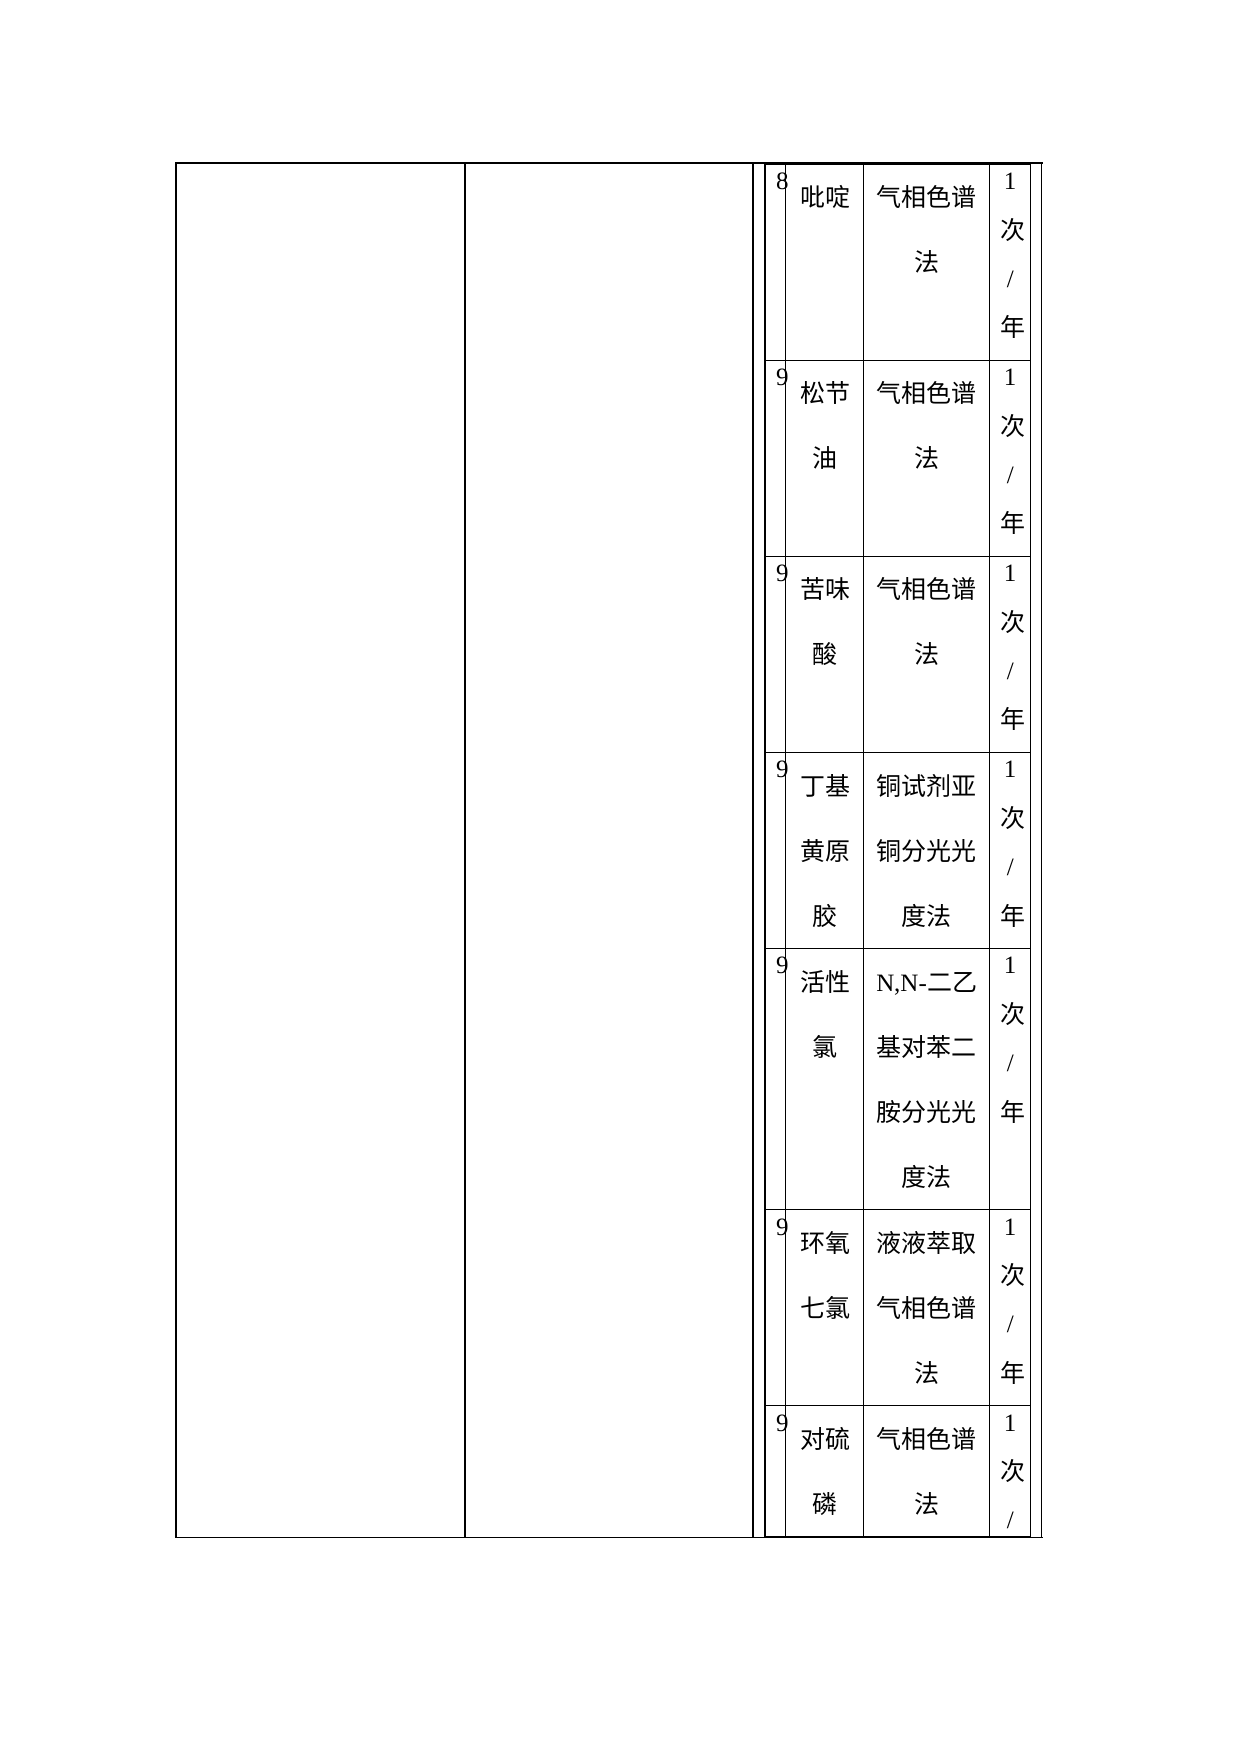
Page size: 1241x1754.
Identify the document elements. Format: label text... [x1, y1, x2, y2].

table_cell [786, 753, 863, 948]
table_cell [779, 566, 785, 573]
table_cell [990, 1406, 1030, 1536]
table_cell [177, 164, 464, 1537]
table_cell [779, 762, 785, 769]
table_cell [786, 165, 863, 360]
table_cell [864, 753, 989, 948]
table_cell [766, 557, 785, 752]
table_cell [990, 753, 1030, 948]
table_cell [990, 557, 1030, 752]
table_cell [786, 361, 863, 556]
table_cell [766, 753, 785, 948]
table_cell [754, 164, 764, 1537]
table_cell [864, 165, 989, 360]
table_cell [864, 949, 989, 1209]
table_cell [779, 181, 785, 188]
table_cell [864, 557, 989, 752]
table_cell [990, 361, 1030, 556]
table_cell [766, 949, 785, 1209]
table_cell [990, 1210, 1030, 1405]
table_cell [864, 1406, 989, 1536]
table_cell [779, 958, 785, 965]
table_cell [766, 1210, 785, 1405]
table_cell 1 [466, 164, 752, 1537]
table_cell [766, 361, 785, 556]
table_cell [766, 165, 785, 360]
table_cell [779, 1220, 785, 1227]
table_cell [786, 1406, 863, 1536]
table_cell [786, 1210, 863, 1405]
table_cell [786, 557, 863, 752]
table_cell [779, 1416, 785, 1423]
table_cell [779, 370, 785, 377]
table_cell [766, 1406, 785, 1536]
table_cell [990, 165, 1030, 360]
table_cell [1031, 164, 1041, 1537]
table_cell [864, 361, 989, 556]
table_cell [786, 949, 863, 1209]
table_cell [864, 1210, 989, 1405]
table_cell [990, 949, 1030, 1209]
